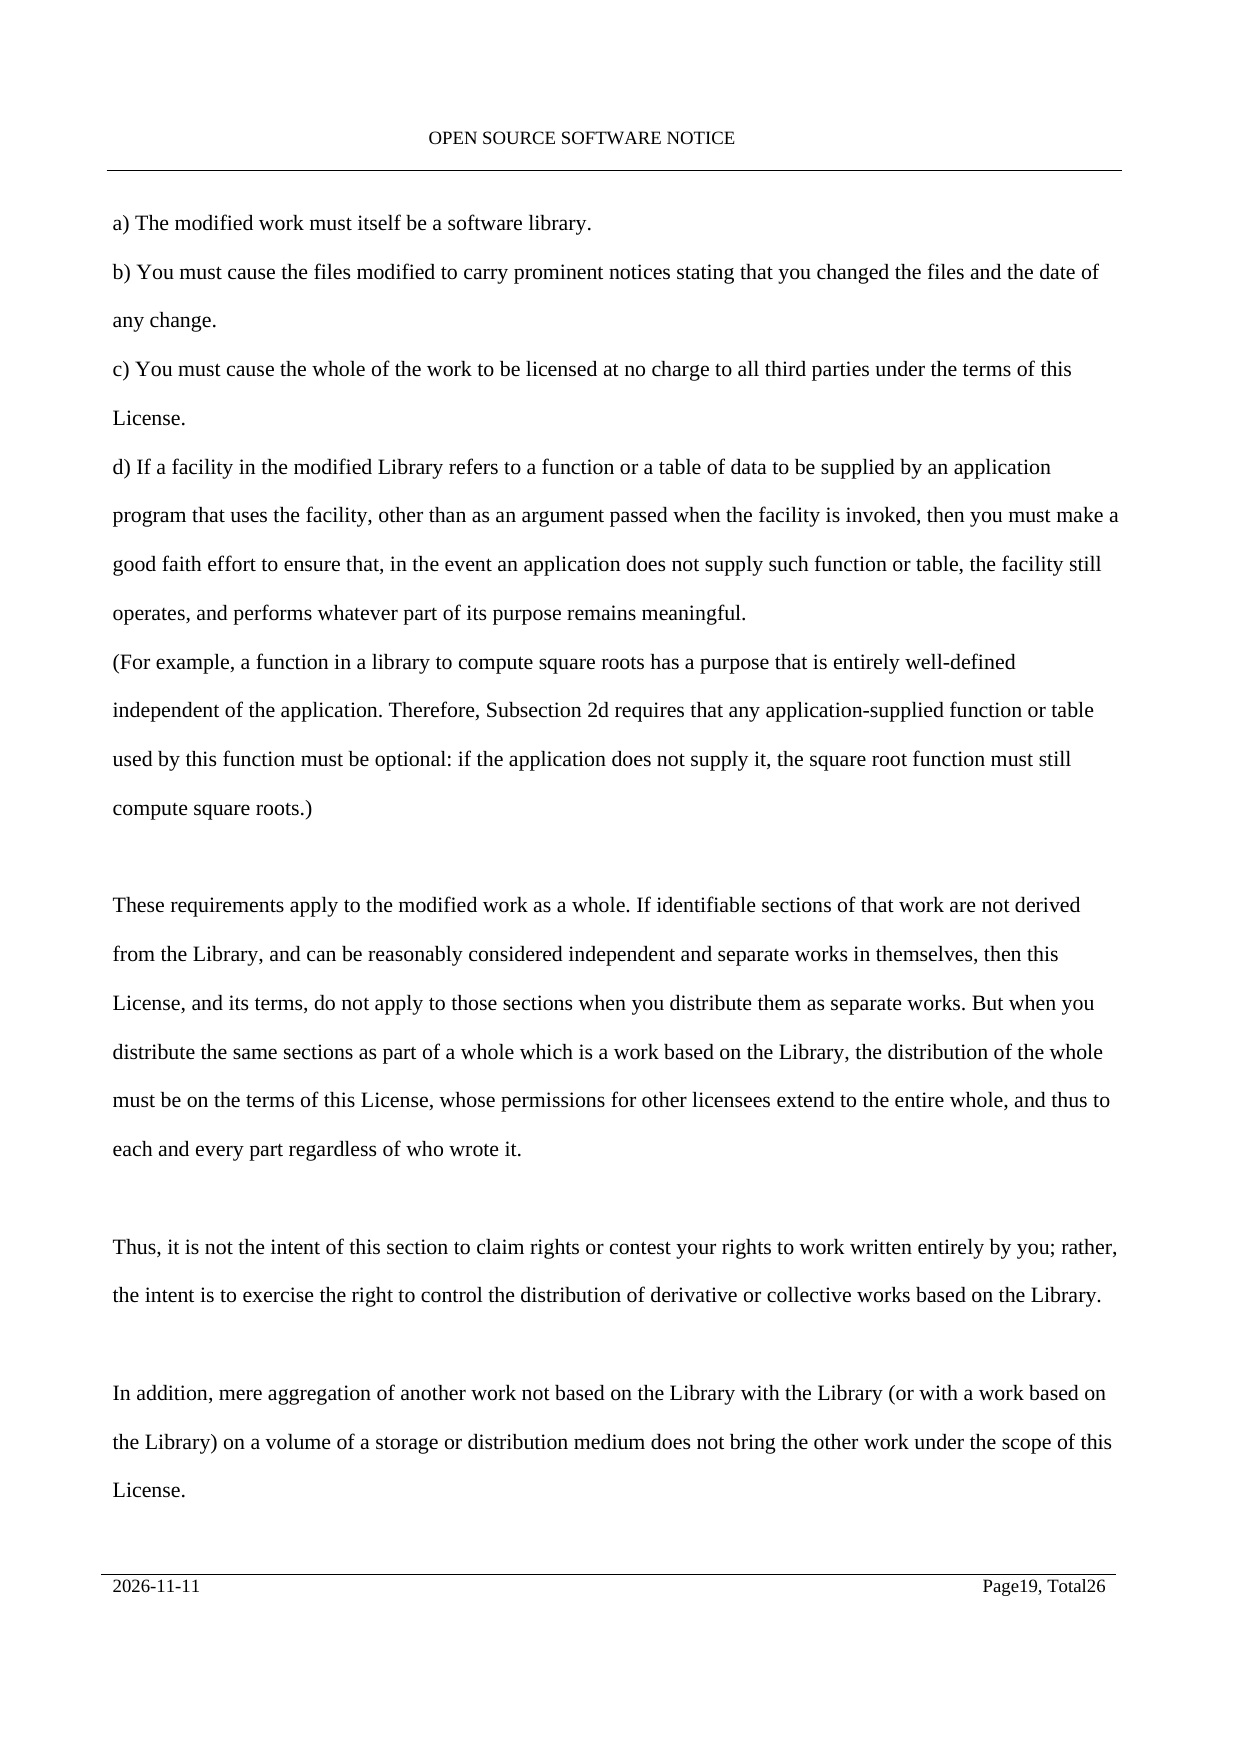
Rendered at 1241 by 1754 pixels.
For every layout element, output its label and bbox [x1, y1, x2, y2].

text [112, 206, 1128, 1506]
